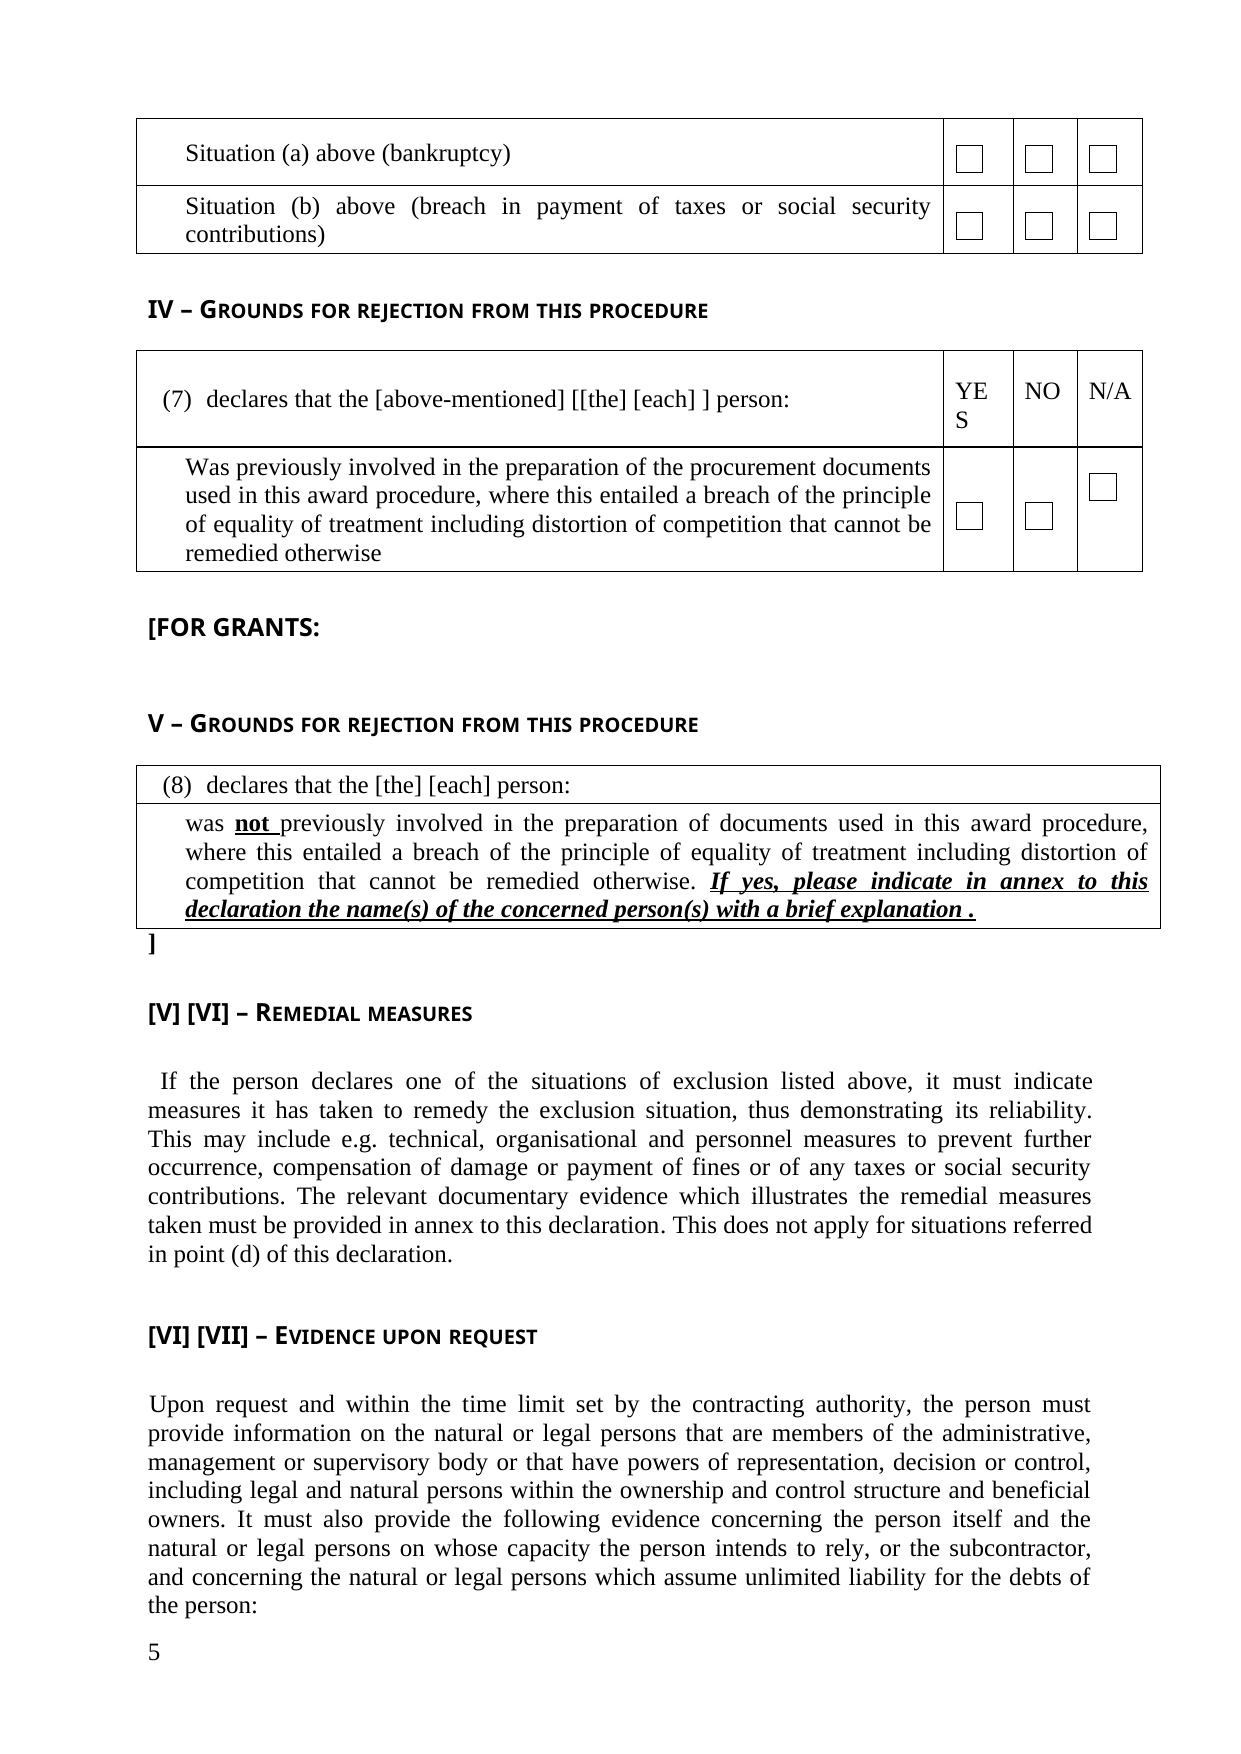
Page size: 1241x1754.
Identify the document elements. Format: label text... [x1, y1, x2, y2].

table_header YES [944, 351, 1013, 446]
table_cell Situation (b) above (breach in payment of taxes or social security contributions) [137, 186, 943, 253]
table_cell Situation (a) above (bankruptcy) [137, 119, 943, 185]
title [V] [VI] – Remedial measures [148, 995, 1092, 1029]
table_cell [1078, 186, 1142, 253]
table_cell [1078, 448, 1142, 571]
text Upon request and within the time limit set by the contracting authority, the person must provide information on the natural or legal persons that are members of the administrative, management or supervisory body or that have powers of representation, decision or control, including legal and natural persons within the ownership and control structure and beneficial owners. It must also provide the following evidence concerning the person itself and the natural or legal persons on whose capacity the person intends to rely, or the subcontractor, and concerning the natural or legal persons which assume unlimited liability for the debts of the person: [148, 1389, 1092, 1619]
table_cell [944, 119, 1013, 185]
title IV – Grounds for rejection from this procedure [148, 291, 1092, 325]
title [FOR GRANTS: [148, 609, 1092, 643]
table_header declares that the [above-mentioned] [[the] [each] ] person: [137, 351, 943, 446]
title [VI] [VII] – Evidence upon request [148, 1317, 1092, 1352]
table_header declares that the [the] [each] person: [137, 766, 1160, 803]
table_cell was not previously involved in the preparation of documents used in this award procedure, where this entailed a breach of the principle of equality of treatment including distortion of competition that cannot be remedied otherwise. If yes, please indicate in annex to this declaration the name(s) of the concerned person(s) with a brief explanation . [137, 804, 1160, 927]
title V – Grounds for rejection from this procedure [148, 706, 1092, 740]
table_cell [1014, 186, 1077, 253]
table_cell [944, 448, 1013, 571]
text If the person declares one of the situations of exclusion listed above, it must indicate measures it has taken to remedy the exclusion situation, thus demonstrating its reliability. This may include e.g. technical, organisational and personnel measures to prevent further occurrence, compensation of damage or payment of fines or of any taxes or social security contributions. The relevant documentary evidence which illustrates the remedial measures taken must be provided in annex to this declaration. This does not apply for situations referred in point (d) of this declaration. [148, 1066, 1092, 1267]
table_cell [1014, 448, 1077, 571]
text ] [148, 929, 1092, 957]
table_cell [944, 186, 1013, 253]
table_cell [1014, 119, 1077, 185]
table_header NO [1014, 351, 1077, 446]
table_header N/A [1078, 351, 1142, 446]
table_cell [1078, 119, 1142, 185]
table_cell Was previously involved in the preparation of the procurement documents used in this award procedure, where this entailed a breach of the principle of equality of treatment including distortion of competition that cannot be remedied otherwise [137, 448, 943, 571]
